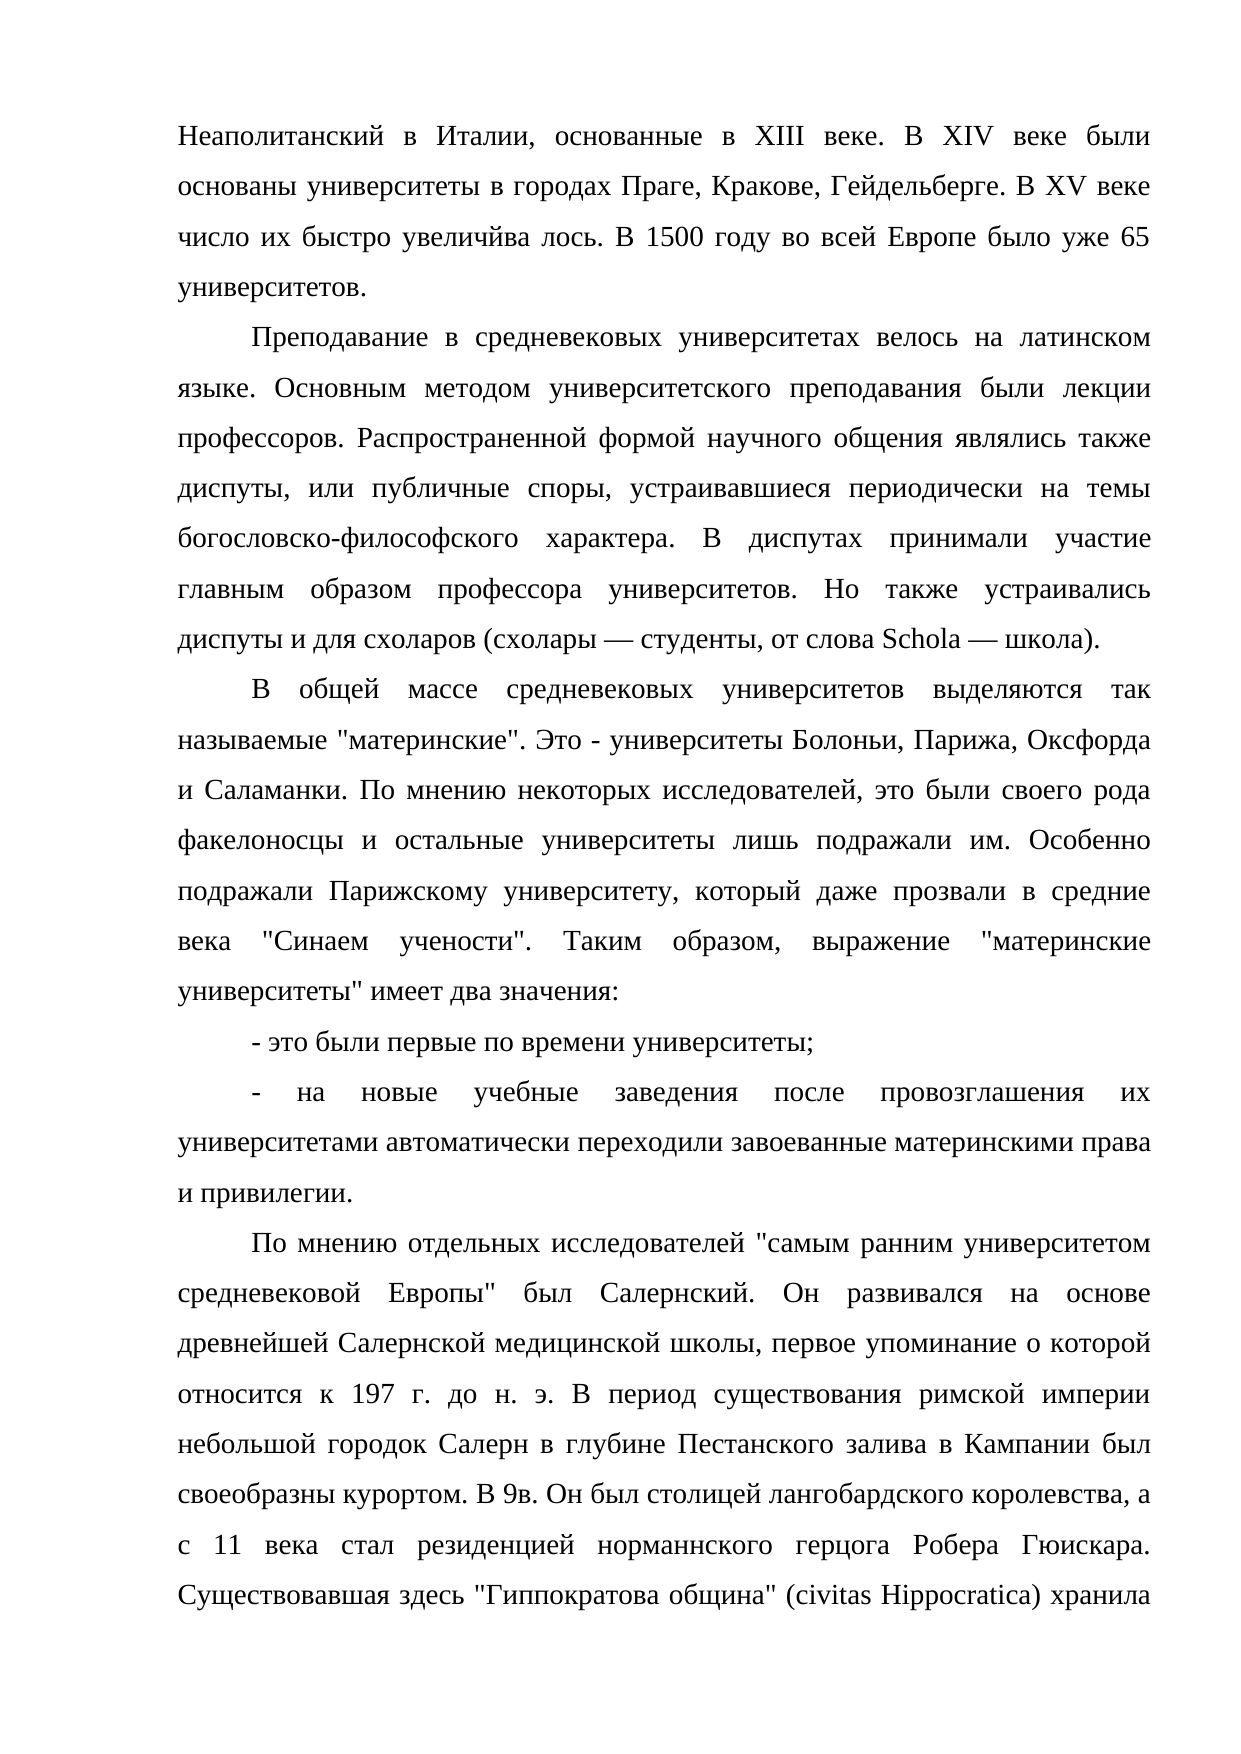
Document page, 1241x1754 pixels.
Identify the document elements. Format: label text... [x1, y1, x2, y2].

text - это были первые по времени университеты; [177, 1024, 1152, 1057]
text Преподавание в средневековых университетах велось на латинском языке. Основным методом университетского преподавания были лекции профессоров. Распространенной формой научного общения являлись также диспуты, или публичные споры, устраивавшиеся периодически на темы богословско-философского характера. В диспутах принимали участие главным образом профессора университетов. Но также устраивались диспуты и для схоларов (схолары — студенты, от слова Schola — школа). [177, 319, 1152, 655]
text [177, 1225, 1152, 1611]
text В общей массе средневековых университетов выделяются так называемые "материнские". Это - университеты Болоньи, Парижа, Оксфорда и Саламанки. По мнению некоторых исследователей, это были своего рода факелоносцы и остальные университеты лишь подражали им. Особенно подражали Парижскому университету, который даже прозвали в средние века "Синаем учености". Таким образом, выражение "материнские университеты" имеет два значения: [177, 672, 1152, 1007]
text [177, 118, 1152, 303]
text - на новые учебные заведения после провозглашения их университетами автоматически переходили завоеванные материнскими права и привилегии. [177, 1074, 1152, 1208]
